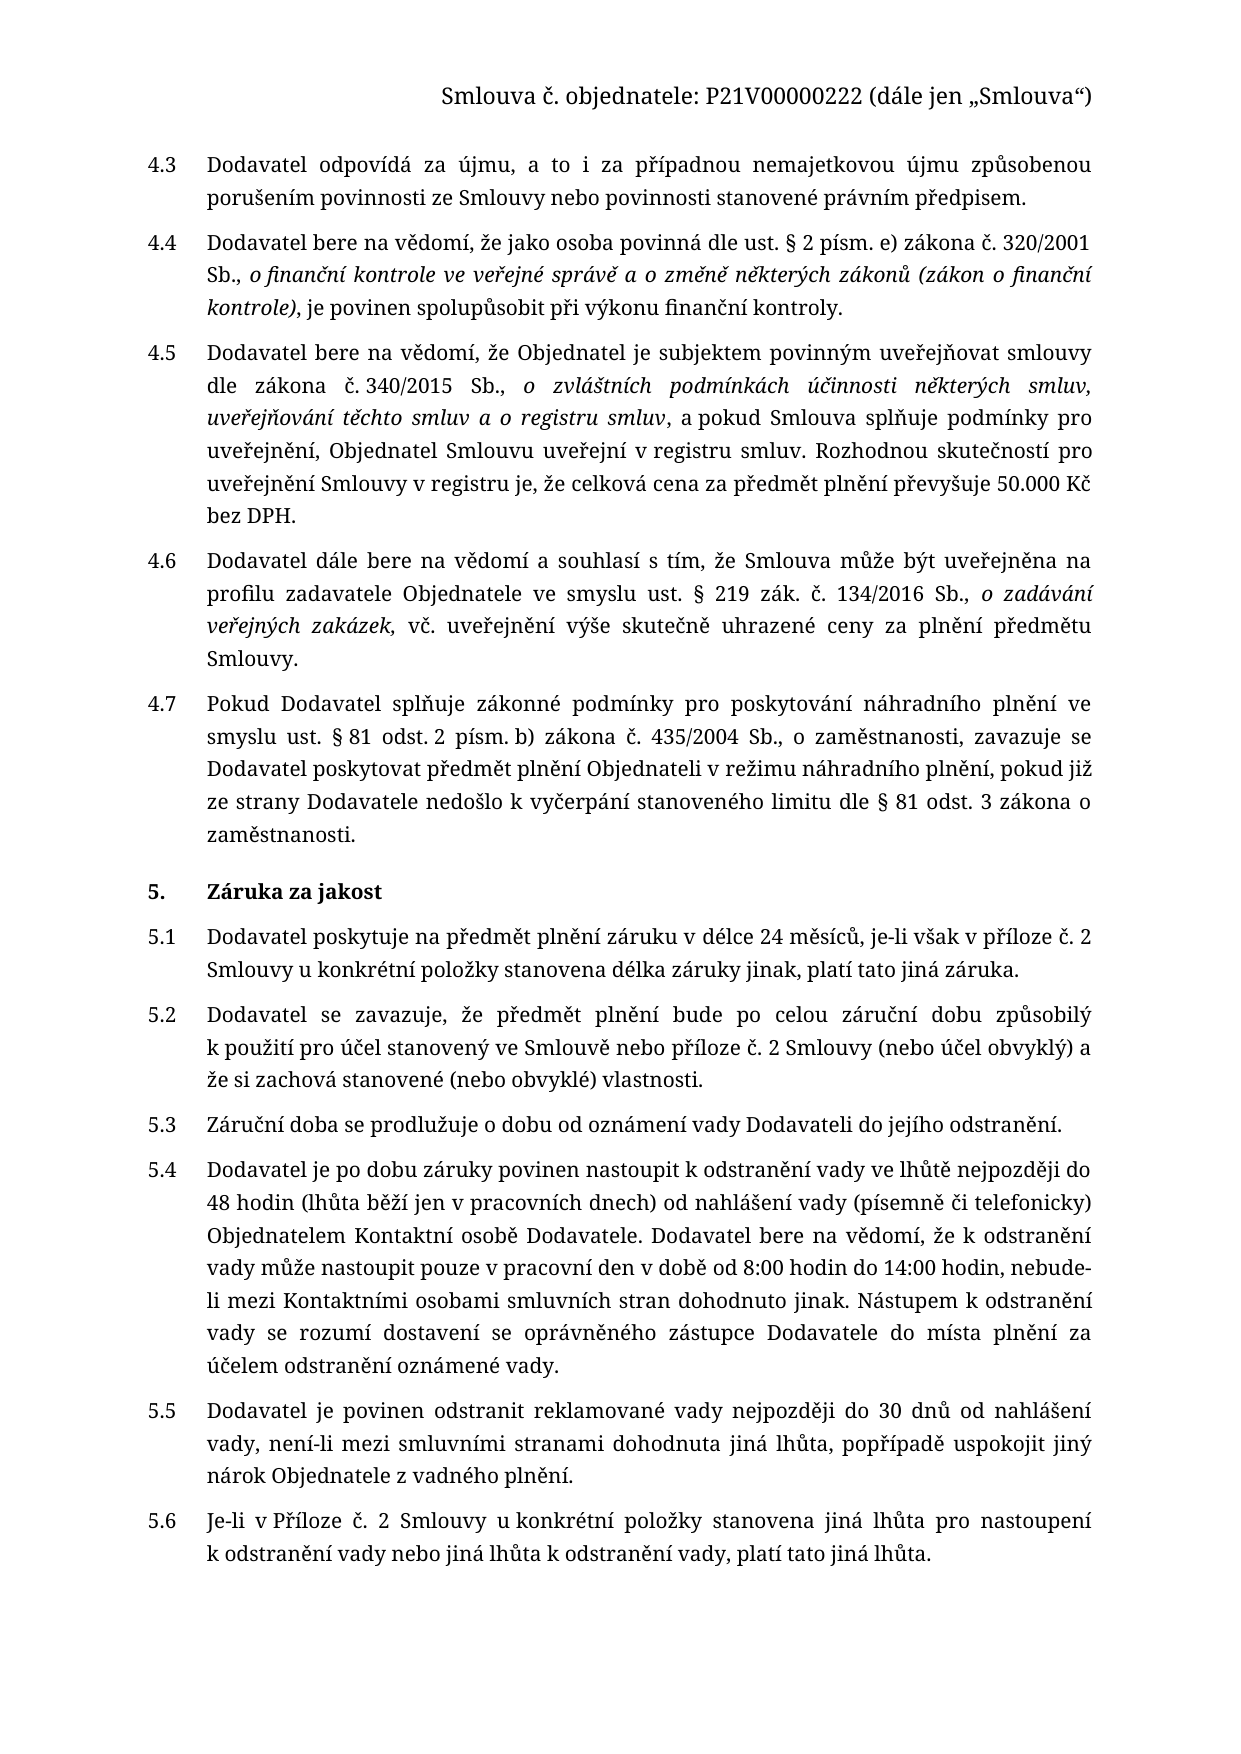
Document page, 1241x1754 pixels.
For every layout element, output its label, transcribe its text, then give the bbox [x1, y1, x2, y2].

list Dodavatel je povinen odstranit reklamované vady nejpozději do 30 dnů od nahlášení vady, není-li mezi smluvními stranami dohodnuta jiná lhůta, popřípadě uspokojit jiný nárok Objednatele z vadného plnění. [148, 1396, 1093, 1490]
list Dodavatel dále bere na vědomí a souhlasí s tím, že Smlouva může být uveřejněna na profilu zadavatele Objednatele ve smyslu ust. § 219 zák. č. 134/2016 Sb., o zadávání veřejných zakázek, vč. uveřejnění výše skutečně uhrazené ceny za plnění předmětu Smlouvy. [148, 546, 1093, 673]
list Je-li v Příloze č. 2 Smlouvy u konkrétní položky stanovena jiná lhůta pro nastoupení k odstranění vady nebo jiná lhůta k odstranění vady, platí tato jiná lhůta. [148, 1507, 1093, 1568]
list Dodavatel bere na vědomí, že Objednatel je subjektem povinným uveřejňovat smlouvy dle zákona č. 340/2015 Sb., o zvláštních podmínkách účinnosti některých smluv, uveřejňování těchto smluv a o registru smluv, a pokud Smlouva splňuje podmínky pro uveřejnění, Objednatel Smlouvu uveřejní v registru smluv. Rozhodnou skutečností pro uveřejnění Smlouvy v registru je, že celková cena za předmět plnění převyšuje 50.000 Kč bez DPH. [148, 338, 1093, 530]
list Dodavatel odpovídá za újmu, a to i za případnou nemajetkovou újmu způsobenou porušením povinnosti ze Smlouvy nebo povinnosti stanovené právním předpisem. [148, 150, 1093, 211]
list Záruční doba se prodlužuje o dobu od oznámení vady Dodavateli do jejího odstranění. [148, 1110, 1093, 1139]
list Dodavatel poskytuje na předmět plnění záruku v délce 24 měsíců, je-li však v příloze č. 2 Smlouvy u konkrétní položky stanovena délka záruky jinak, platí tato jiná záruka. [148, 922, 1093, 983]
list Pokud Dodavatel splňuje zákonné podmínky pro poskytování náhradního plnění ve smyslu ust. § 81 odst. 2 písm. b) zákona č. 435/2004 Sb., o zaměstnanosti, zavazuje se Dodavatel poskytovat předmět plnění Objednateli v režimu náhradního plnění, pokud již ze strany Dodavatele nedošlo k vyčerpání stanoveného limitu dle § 81 odst. 3 zákona o zaměstnanosti. [148, 689, 1093, 848]
list Dodavatel bere na vědomí, že jako osoba povinná dle ust. § 2 písm. e) zákona č. 320/2001 Sb., o finanční kontrole ve veřejné správě a o změně některých zákonů (zákon o finanční kontrole), je povinen spolupůsobit při výkonu finanční kontroly. [148, 228, 1093, 322]
list Dodavatel je po dobu záruky povinen nastoupit k odstranění vady ve lhůtě nejpozději do 48 hodin (lhůta běží jen v pracovních dnech) od nahlášení vady (písemně či telefonicky) Objednatelem Kontaktní osobě Dodavatele. Dodavatel bere na vědomí, že k odstranění vady může nastoupit pouze v pracovní den v době od 8:00 hodin do 14:00 hodin, nebude-li mezi Kontaktními osobami smluvních stran dohodnuto jinak. Nástupem k odstranění vady se rozumí dostavení se oprávněného zástupce Dodavatele do místa plnění za účelem odstranění oznámené vady. [148, 1156, 1093, 1379]
list Dodavatel se zavazuje, že předmět plnění bude po celou záruční dobu způsobilý k použití pro účel stanovený ve Smlouvě nebo příloze č. 2 Smlouvy (nebo účel obvyklý) a že si zachová stanovené (nebo obvyklé) vlastnosti. [148, 1000, 1093, 1094]
list Záruka za jakost [148, 877, 1093, 906]
